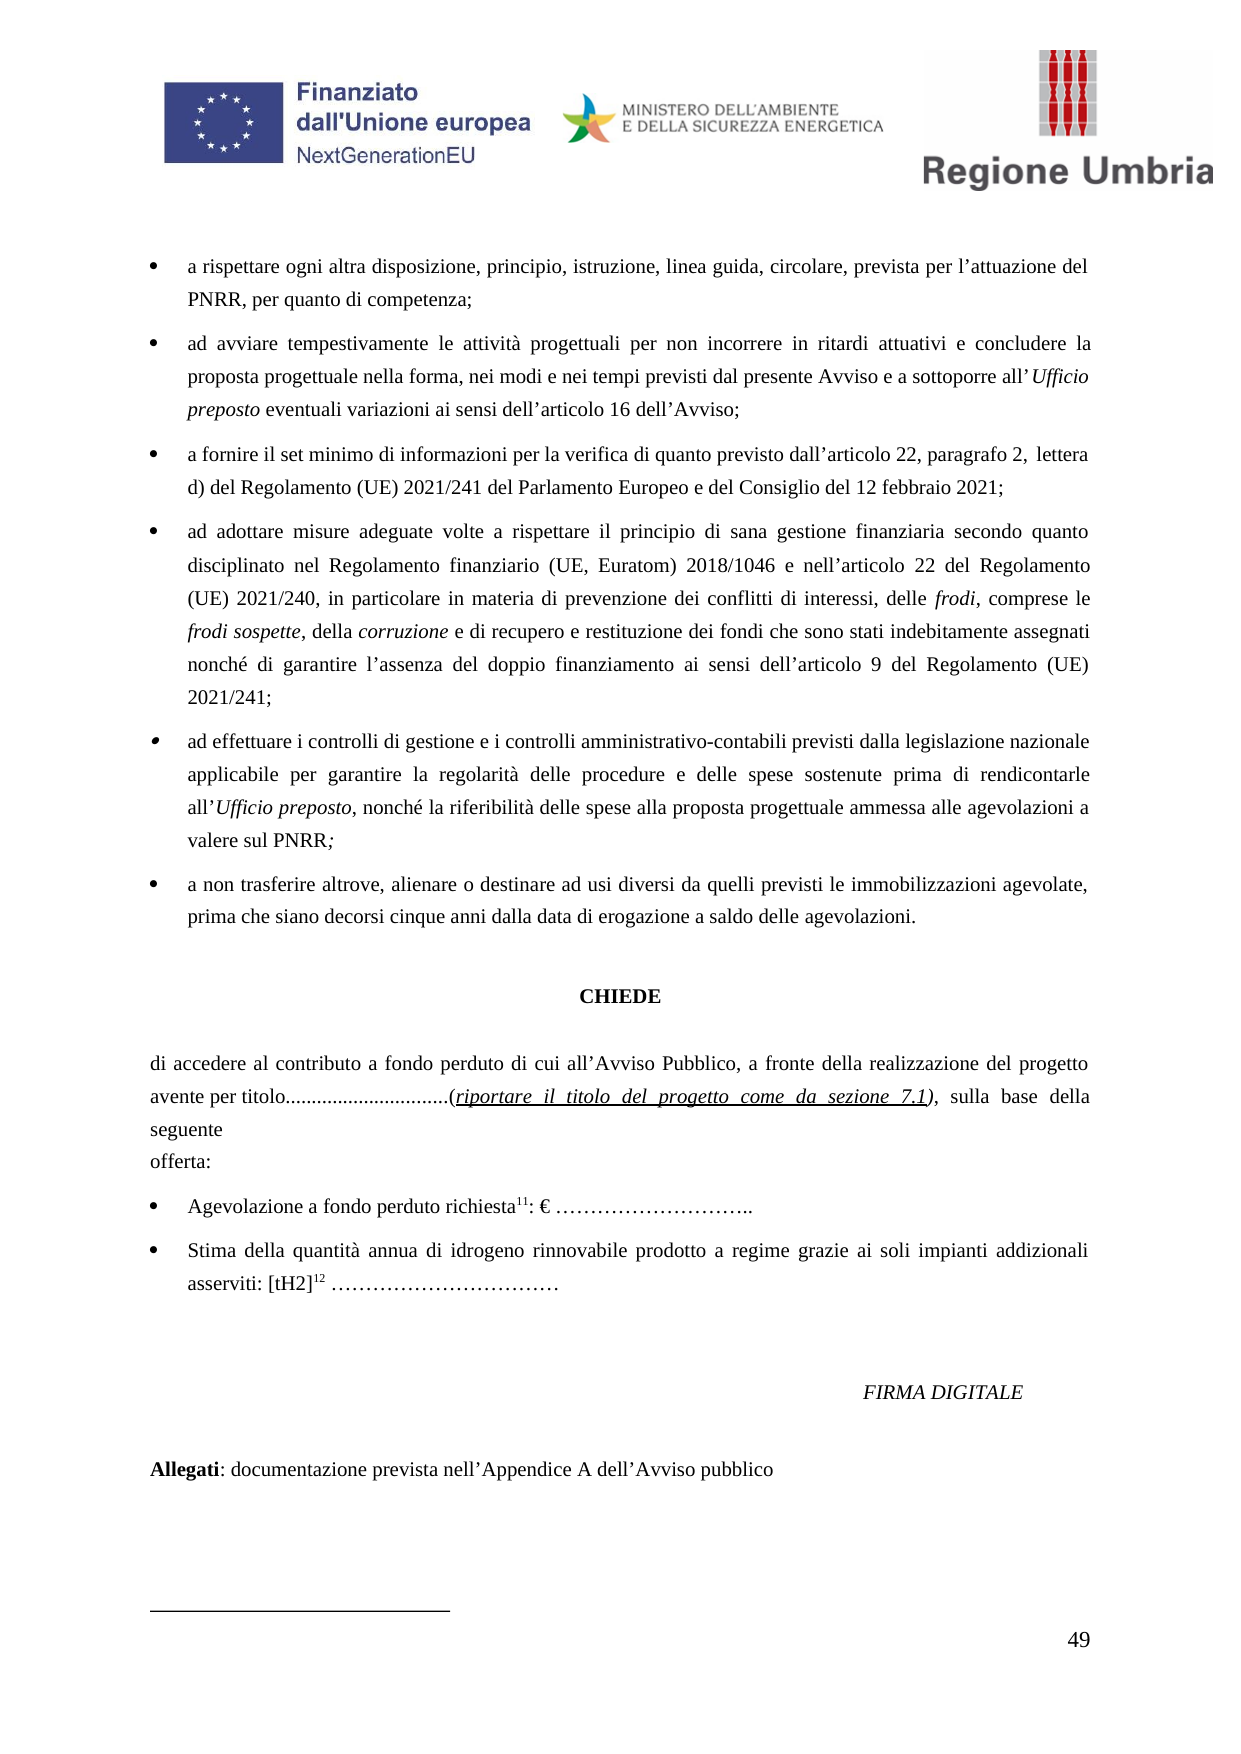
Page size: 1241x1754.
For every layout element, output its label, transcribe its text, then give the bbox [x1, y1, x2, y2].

list a rispettare ogni altra disposizione, principio, istruzione, linea guida, circolare, prevista per l’attuazione del PNRR, per quanto di competenza; [150, 254, 1090, 311]
text di accedere al contributo a fondo perduto di cui all’Avviso Pubblico, a fronte della realizzazione del progetto avente per titolo (riportare il titolo del progetto come da sezione 7.1), sulla base della seguente [150, 1050, 1091, 1141]
text CHIEDE [153, 983, 1087, 1008]
picture [562, 93, 884, 143]
picture [923, 50, 1213, 191]
text FIRMA DIGITALE [135, 1380, 1025, 1404]
text Allegati: documentazione prevista nell’Appendice A dell’Avviso pubblico [150, 1457, 1111, 1481]
text offerta: [150, 1150, 1111, 1174]
list ad adottare misure adeguate volte a rispettare il principio di sana gestione finanziaria secondo quanto disciplinato nel Regolamento finanziario (UE, Euratom) 2018/1046 e nell’articolo 22 del Regolamento (UE) 2021/240, in particolare in materia di prevenzione dei conflitti di interessi, delle frodi, comprese le frodi sospette, della corruzione e di recupero e restituzione dei fondi che sono stati indebitamente assegnati nonché di garantire l’assenza del doppio finanziamento ai sensi dell’articolo 9 del Regolamento (UE) 2021/241; [150, 519, 1091, 709]
list a non trasferire altrove, alienare o destinare ad usi diversi da quelli previsti le immobilizzazioni agevolate, prima che siano decorsi cinque anni dalla data di erogazione a saldo delle agevolazioni. [150, 872, 1090, 928]
list ad avviare tempestivamente le attività progettuali per non incorrere in ritardi attuativi e concludere la proposta progettuale nella forma, nei modi e nei tempi previsti dal presente Avviso e a sottoporre all’Ufficio preposto eventuali variazioni ai sensi dell’articolo 16 dell’Avviso; [150, 331, 1091, 421]
list Agevolazione a fondo perduto richiesta11: € ……………………….. [150, 1194, 1111, 1218]
list ad effettuare i controlli di gestione e i controlli amministrativo-contabili previsti dalla legislazione nazionale applicabile per garantire la regolarità delle procedure e delle spese sostenute prima di rendicontarle all’Ufficio preposto, nonché la riferibilità delle spese alla proposta progettuale ammessa alle agevolazioni a valere sul PNRR; [150, 729, 1091, 852]
list Stima della quantità annua di idrogeno rinnovabile prodotto a regime grazie ai soli impianti addizionali asserviti: [tH2]12 …………………………… [150, 1238, 1090, 1295]
text d) del Regolamento (UE) 2021/241 del Parlamento Europeo e del Consiglio del 12 febbraio 2021; [187, 475, 1111, 499]
picture [162, 75, 535, 170]
list a fornire il set minimo di informazioni per la verifica di quanto previsto dall’articolo 22, paragrafo 2, lettera [150, 441, 1111, 466]
